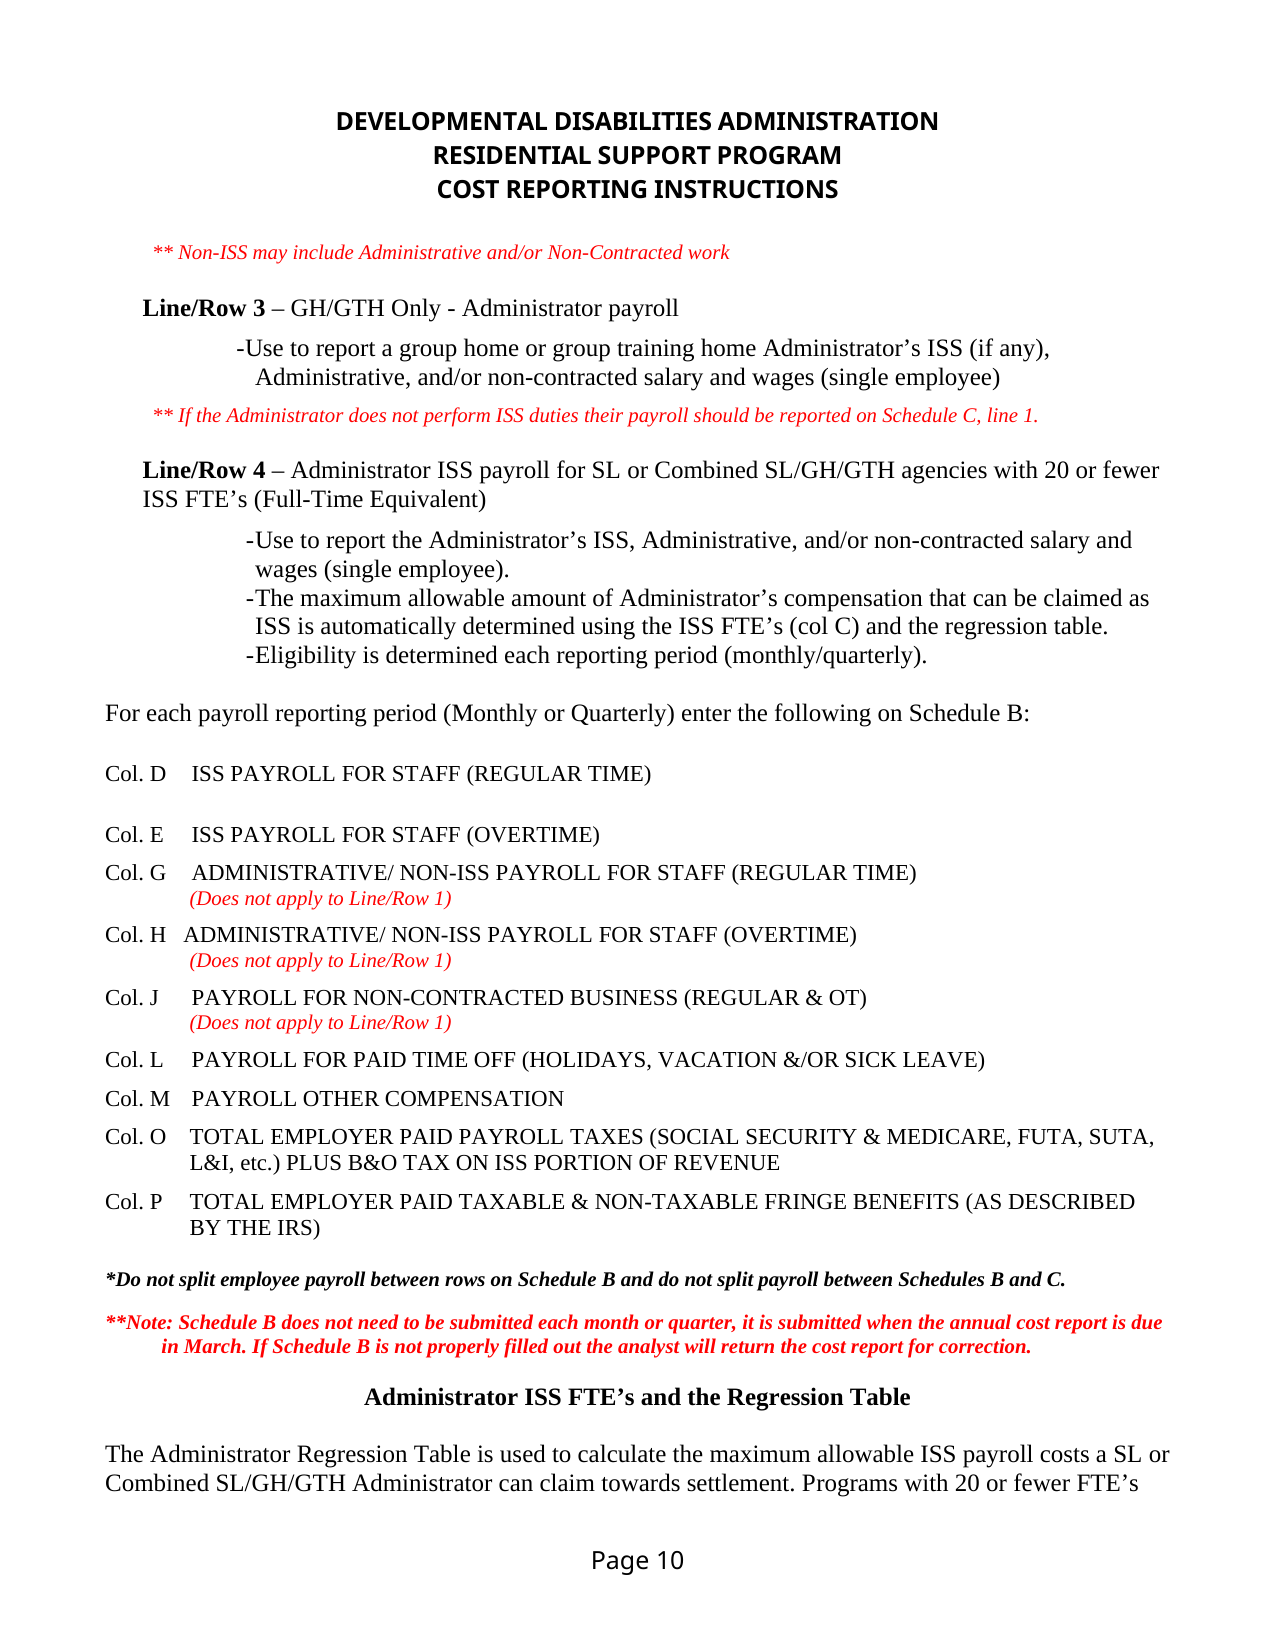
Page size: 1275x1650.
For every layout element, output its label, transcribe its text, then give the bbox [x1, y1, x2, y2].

text (Does not apply to Line/Row 1) [189, 948, 1170, 972]
text Col. O TOTAL EMPLOYER PAID PAYROLL TAXES (SOCIAL SECURITY & MEDICARE, FUTA, SUTA, L&I, etc.) PLUS B&O TAX ON ISS PORTION OF REVENUE [105, 1123, 1170, 1176]
text Col. L PAYROLL FOR PAID TIME OFF (HOLIDAYS, VACATION &/OR SICK LEAVE) [105, 1046, 1170, 1073]
text **Note: Schedule B does not need to be submitted each month or quarter, it is submitted when the annual cost report is due in March. If Schedule B is not properly filled out the analyst will return the cost report for correction. [105, 1310, 1170, 1358]
text For each payroll reporting period (Monthly or Quarterly) enter the following on Schedule B: [105, 698, 1170, 726]
subtitle Administrator ISS FTE’s and the Regression Table [105, 1382, 1170, 1411]
text *Do not split employee payroll between rows on Schedule B and do not split payroll between Schedules B and C. [105, 1267, 1170, 1291]
text Col. H ADMINISTRATIVE/ NON-ISS PAYROLL FOR STAFF (OVERTIME) [105, 922, 1170, 948]
list The maximum allowable amount of Administrator’s compensation that can be claimed as ISS is automatically determined using the ISS FTE’s (col C) and the regression table. [246, 583, 1170, 640]
list Use to report a group home or group training home Administrator’s ISS (if any), Administrative, and/or non-contracted salary and wages (single employee) [236, 333, 1170, 391]
text Line/Row 4 – Administrator ISS payroll for SL or Combined SL/GH/GTH agencies with 20 or fewer ISS FTE’s (Full-Time Equivalent) [142, 456, 1170, 513]
text Col. P TOTAL EMPLOYER PAID TAXABLE & NON-TAXABLE FRINGE BENEFITS (AS DESCRIBED BY THE IRS) [105, 1188, 1170, 1240]
text Col. G ADMINISTRATIVE/ NON-ISS PAYROLL FOR STAFF (REGULAR TIME) [105, 859, 1170, 886]
text (Does not apply to Line/Row 1) [189, 1010, 1170, 1034]
text Col. E ISS PAYROLL FOR STAFF (OVERTIME) [105, 821, 1170, 847]
text Col. D ISS PAYROLL FOR STAFF (REGULAR TIME) [105, 760, 1170, 787]
text Line/Row 3 – GH/GTH Only - Administrator payroll [105, 293, 1170, 321]
text ** If the Administrator does not perform ISS duties their payroll should be reported on Schedule C, line 1. [152, 403, 1170, 427]
text Col. M PAYROLL OTHER COMPENSATION [105, 1085, 1170, 1111]
text (Does not apply to Line/Row 1) [189, 886, 1170, 909]
list Use to report the Administrator’s ISS, Administrative, and/or non-contracted salary and wages (single employee). [246, 525, 1170, 583]
text Col. J PAYROLL FOR NON-CONTRACTED BUSINESS (REGULAR & OT) [105, 984, 1170, 1010]
text ** Non-ISS may include Administrative and/or Non-Contracted work [105, 240, 1170, 264]
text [105, 1439, 1170, 1497]
list Eligibility is determined each reporting period (monthly/quarterly). [246, 640, 1170, 669]
